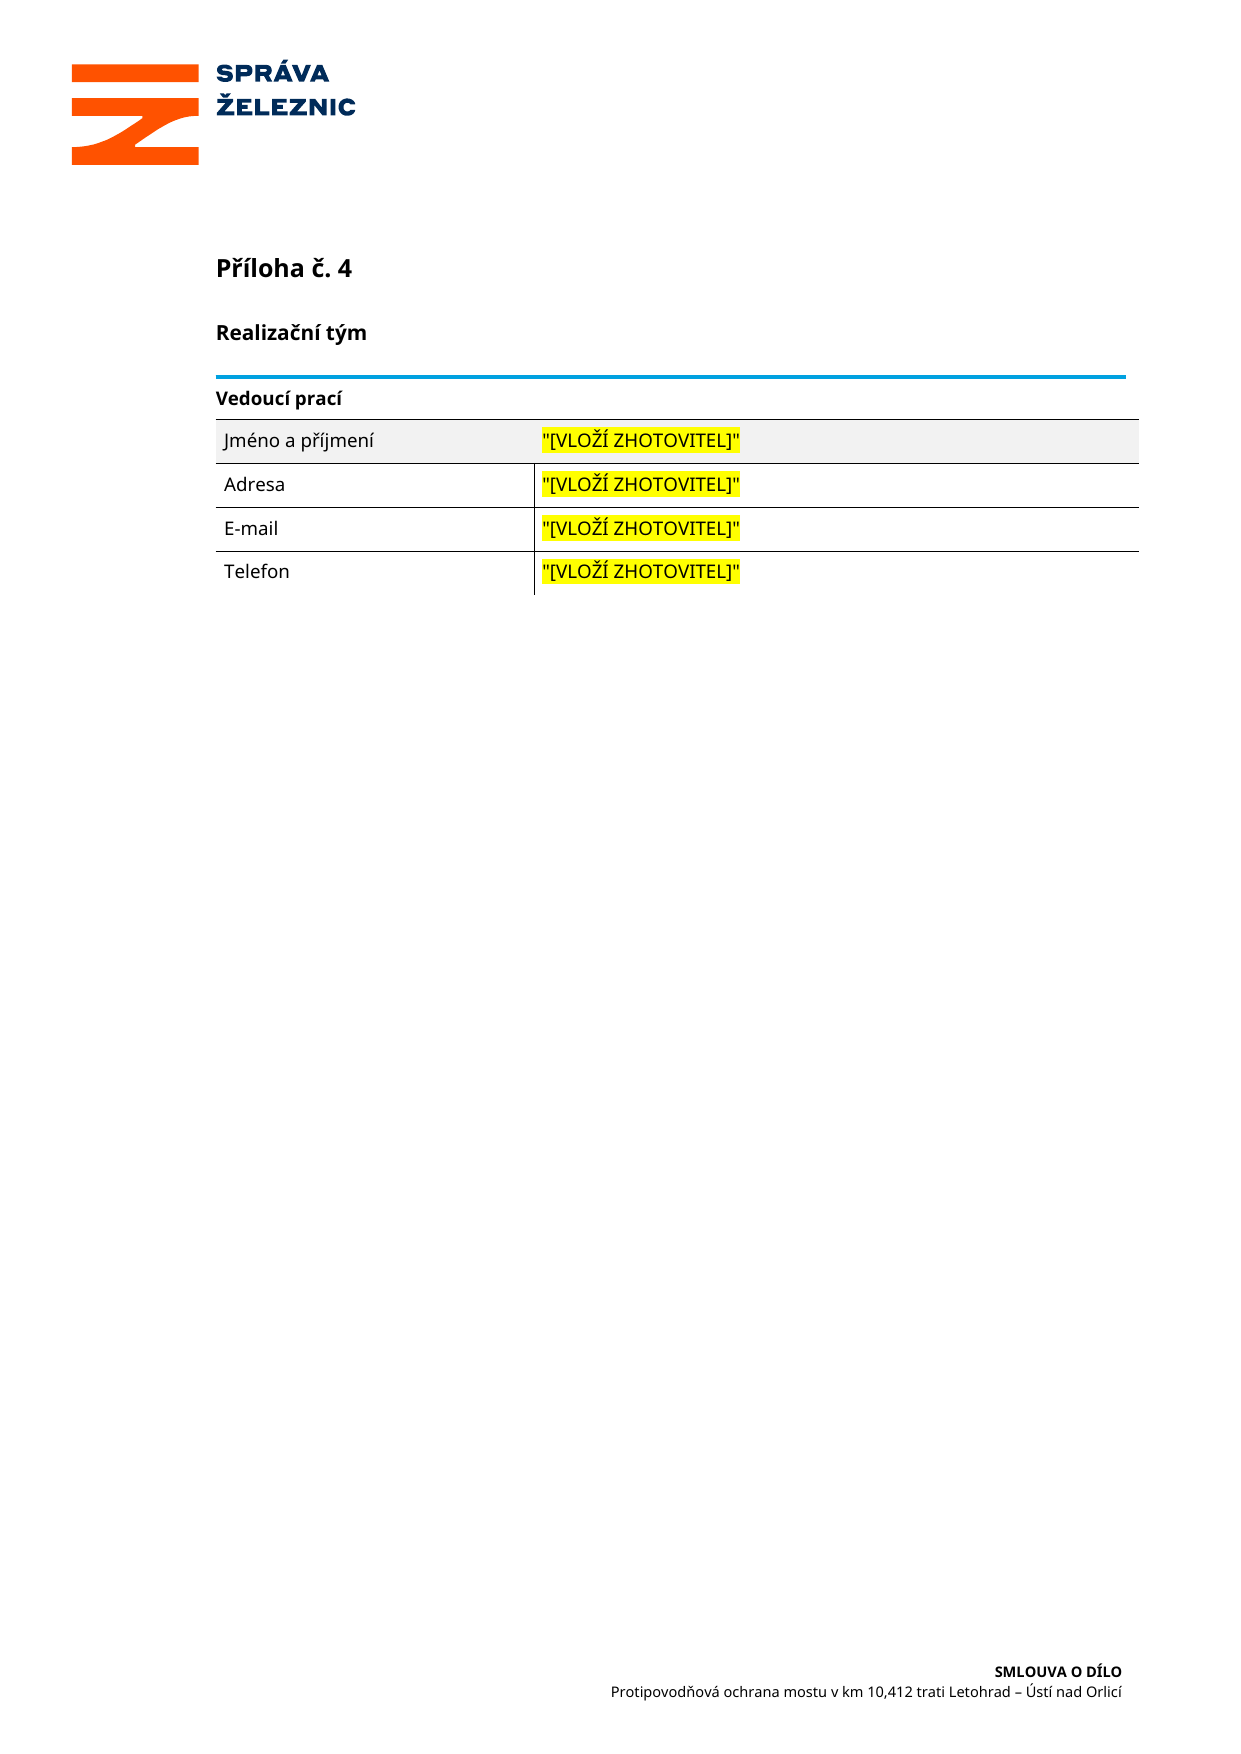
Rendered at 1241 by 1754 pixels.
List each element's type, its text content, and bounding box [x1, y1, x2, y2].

table_cell "[VLOŽÍ ZHOTOVITEL]" [535, 552, 1139, 594]
table_header Jméno a příjmení [216, 420, 534, 463]
text Vedoucí prací [216, 379, 1126, 410]
text Příloha č. 4 [216, 250, 1122, 284]
table_cell Adresa [216, 464, 534, 507]
table_cell Telefon [216, 552, 534, 594]
table_cell "[VLOŽÍ ZHOTOVITEL]" [535, 508, 1139, 551]
table_cell E-mail [216, 508, 534, 551]
text Realizační tým [216, 318, 1122, 347]
table_header "[VLOŽÍ ZHOTOVITEL]" [534, 420, 1139, 463]
table_cell "[VLOŽÍ ZHOTOVITEL]" [535, 464, 1139, 507]
